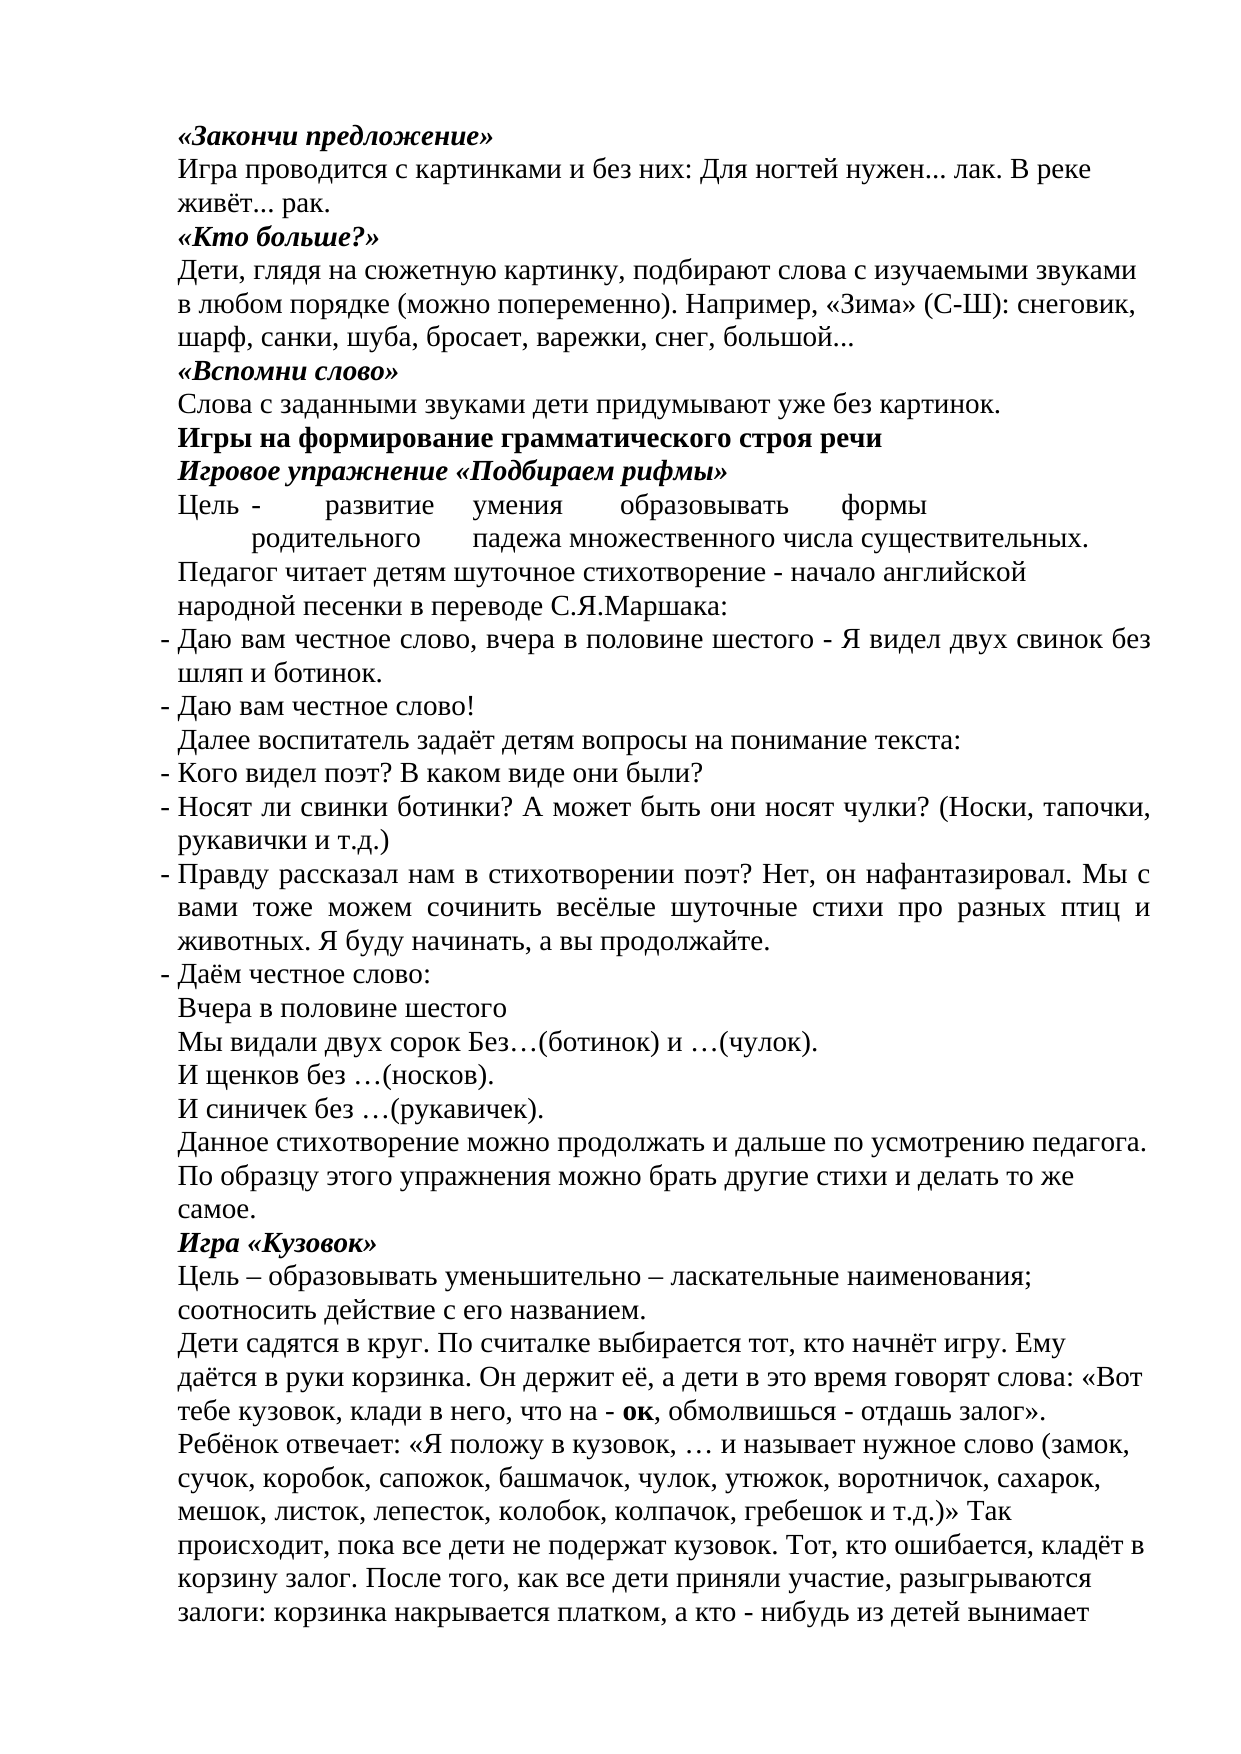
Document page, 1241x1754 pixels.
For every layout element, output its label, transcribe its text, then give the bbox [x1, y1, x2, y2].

text Данное стихотворение можно продолжать и дальше по усмотрению педагога. По образцу этого упражнения можно брать другие стихи и делать то же самое. [177, 1124, 1152, 1225]
list Правду рассказал нам в стихотворении поэт? Нет, он нафантазировал. Мы с вами тоже можем сочинить весёлые шуточные стихи про разных птиц и животных. Я буду начинать, а вы продолжайте. [160, 856, 1152, 957]
text «Вспомни слово» [177, 353, 1152, 386]
text И синичек без …(рукавичек). [177, 1091, 1152, 1124]
text Вчера в половине шестого [177, 990, 1152, 1024]
text Цель – образовывать уменьшительно – ласкательные наименования; соотносить действие с его названием. [177, 1258, 1152, 1326]
list Кого видел поэт? В каком виде они были? [160, 755, 1152, 789]
text Слова с заданными звуками дети придумывают уже без картинок. [177, 386, 1152, 420]
text Дети, глядя на сюжетную картинку, подбирают слова с изучаемыми звуками в любом порядке (можно попеременно). Например, «Зима» (С-Ш): снеговик, шарф, санки, шуба, бросает, варежки, снег, большой... [177, 252, 1152, 353]
list Даём честное слово: [160, 957, 1152, 990]
text «Кто больше?» [177, 219, 1152, 252]
text Игра проводится с картинками и без них: Для ногтей нужен... лак. В реке живёт... рак. [177, 152, 1152, 219]
list Даю вам честное слово, вчера в половине шестого - Я видел двух свинок без шляп и ботинок. [160, 621, 1152, 688]
text И щенков без …(носков). [177, 1057, 1152, 1091]
text Педагог читает детям шуточное стихотворение - начало английской народной песенки в переводе С.Я.Маршака: [177, 554, 1152, 621]
text Мы видали двух сорок Без…(ботинок) и …(чулок). [177, 1024, 1152, 1057]
text Игры на формирование грамматического строя речи [177, 420, 1152, 453]
text «Закончи предложение» [177, 118, 1152, 152]
list Носят ли свинки ботинки? А может быть они носят чулки? (Носки, тапочки, рукавички и т.д.) [160, 789, 1152, 856]
text Далее воспитатель задаёт детям вопросы на понимание текста: [177, 722, 1152, 755]
text Игровое упражнение «Подбираем рифмы» [177, 453, 1152, 487]
text Цель - развитие умения образовывать формы родительного падежа множественного числа существительных. [177, 487, 1152, 554]
text Игра «Кузовок» [177, 1225, 1152, 1258]
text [177, 1326, 1152, 1627]
list Даю вам честное слово! [160, 688, 1152, 722]
